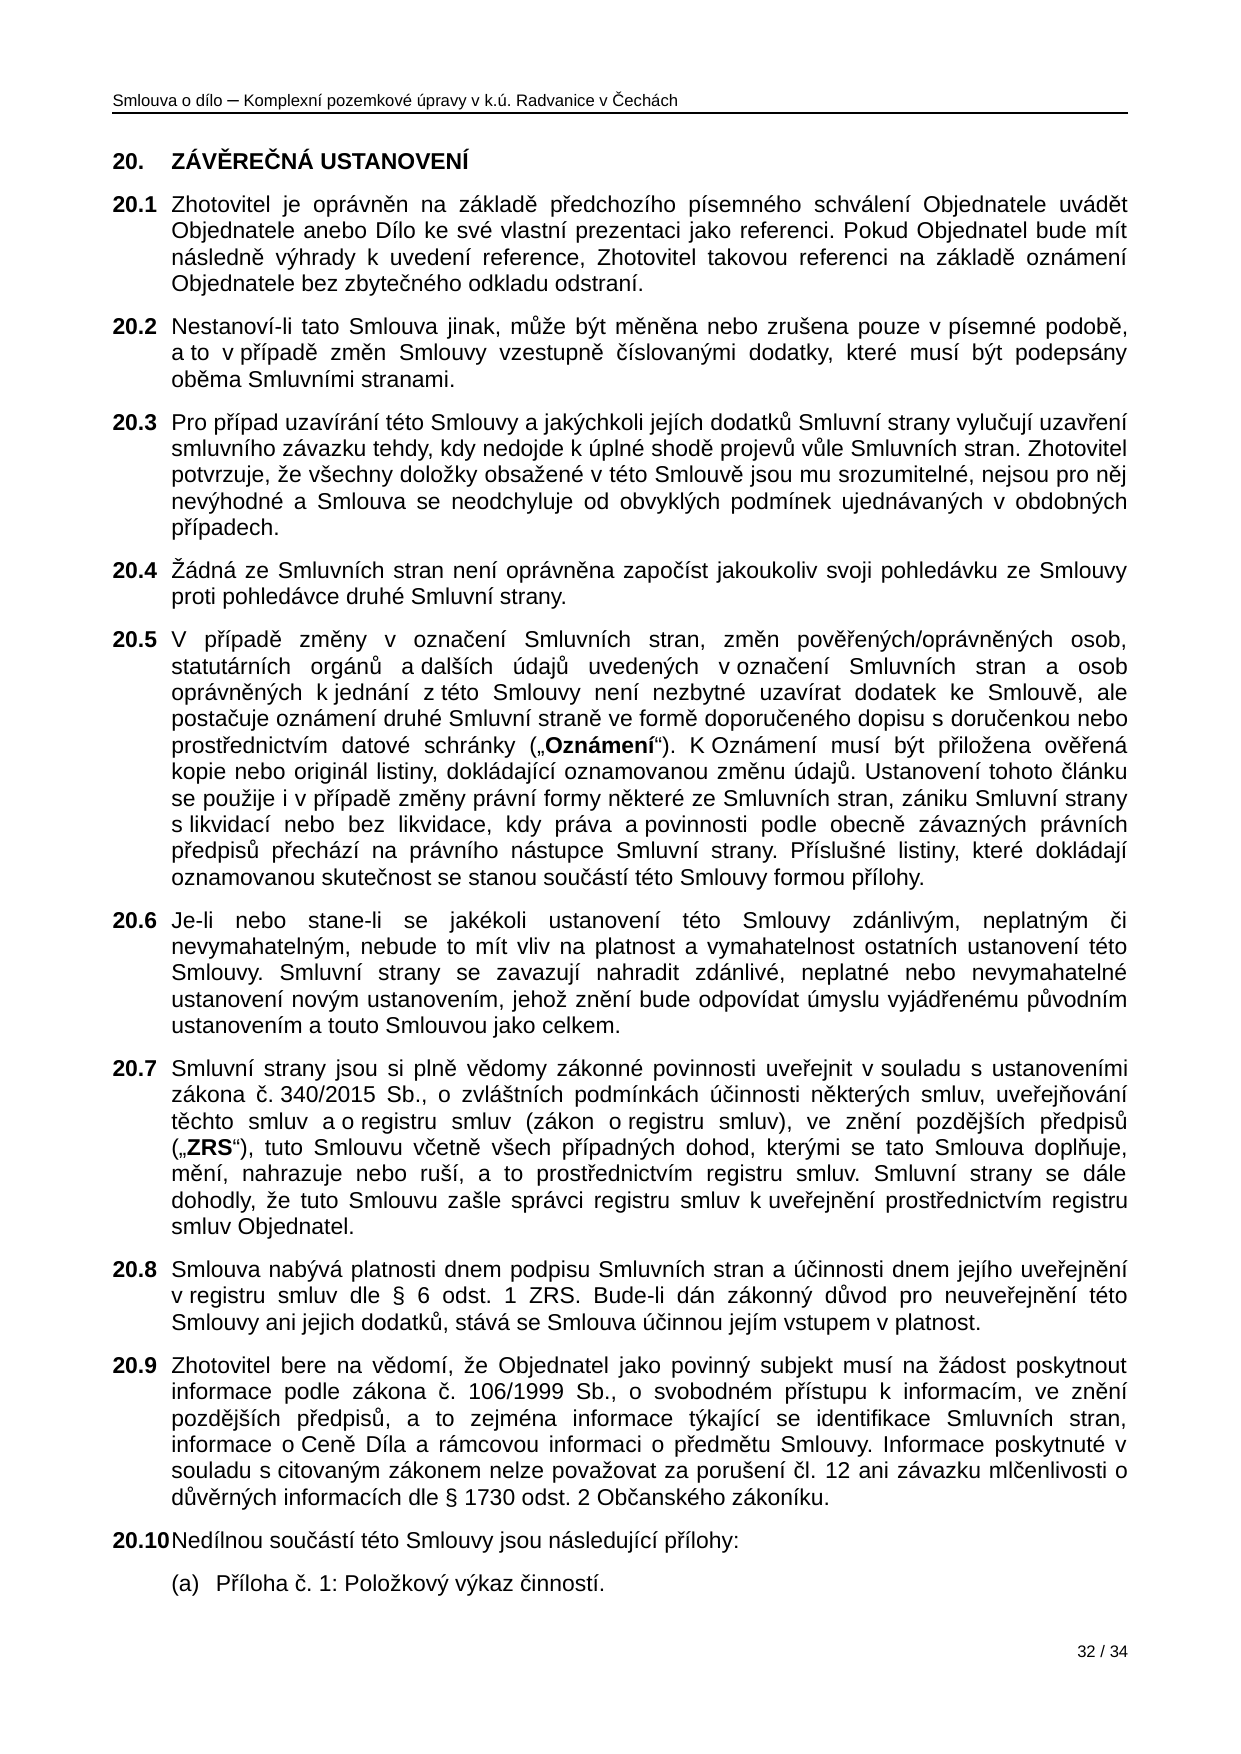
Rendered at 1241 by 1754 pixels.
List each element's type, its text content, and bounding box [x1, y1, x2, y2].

text Je-li nebo stane-li se jakékoli ustanovení této Smlouvy zdánlivým, neplatným či nevymahatelným, nebude to mít vliv na platnost a vymahatelnost ostatních ustanovení této Smlouvy. Smluvní strany se zavazují nahradit zdánlivé, neplatné nebo nevymahatelné ustanovení novým ustanovením, jehož znění bude odpovídat úmyslu vyjádřenému původním ustanovením a touto Smlouvou jako celkem. [112, 907, 1128, 1038]
text Nedílnou součástí této Smlouvy jsou následující přílohy: [112, 1527, 1128, 1553]
text Smlouva nabývá platnosti dnem podpisu Smluvních stran a účinnosti dnem jejího uveřejnění v registru smluv dle § 6 odst. 1 ZRS. Bude-li dán zákonný důvod pro neuveřejnění této Smlouvy ani jejich dodatků, stává se Smlouva účinnou jejím vstupem v platnost. [112, 1256, 1128, 1335]
text V případě změny v označení Smluvních stran, změn pověřených/oprávněných osob, statutárních orgánů a dalších údajů uvedených v označení Smluvních stran a osob oprávněných k jednání z této Smlouvy není nezbytné uzavírat dodatek ke Smlouvě, ale postačuje oznámení druhé Smluvní straně ve formě doporučeného dopisu s doručenkou nebo prostřednictvím datové schránky („Oznámení“). K Oznámení musí být přiložena ověřená kopie nebo originál listiny, dokládající oznamovanou změnu údajů. Ustanovení tohoto článku se použije i v případě změny právní formy některé ze Smluvních stran, zániku Smluvní strany s likvidací nebo bez likvidace, kdy práva a povinnosti podle obecně závazných právních předpisů přechází na právního nástupce Smluvní strany. Příslušné listiny, které dokládají oznamovanou skutečnost se stanou součástí této Smlouvy formou přílohy. [112, 626, 1128, 890]
list Příloha č. 1: Položkový výkaz činností. [171, 1570, 1128, 1596]
text Žádná ze Smluvních stran není oprávněna započíst jakoukoliv svoji pohledávku ze Smlouvy proti pohledávce druhé Smluvní strany. [112, 557, 1128, 610]
text Zhotovitel bere na vědomí, že Objednatel jako povinný subjekt musí na žádost poskytnout informace podle zákona č. 106/1999 Sb., o svobodném přístupu k informacím, ve znění pozdějších předpisů, a to zejména informace týkající se identifikace Smluvních stran, informace o Ceně Díla a rámcovou informaci o předmětu Smlouvy. Informace poskytnuté v souladu s citovaným zákonem nelze považovat za porušení čl. 12 ani závazku mlčenlivosti o důvěrných informacích dle § 1730 odst. 2 Občanského zákoníku. [112, 1352, 1128, 1510]
text Smluvní strany jsou si plně vědomy zákonné povinnosti uveřejnit v souladu s ustanoveními zákona č. 340/2015 Sb., o zvláštních podmínkách účinnosti některých smluv, uveřejňování těchto smluv a o registru smluv (zákon o registru smluv), ve znění pozdějších předpisů („ZRS“), tuto Smlouvu včetně všech případných dohod, kterými se tato Smlouva doplňuje, mění, nahrazuje nebo ruší, a to prostřednictvím registru smluv. Smluvní strany se dále dohodly, že tuto Smlouvu zašle správci registru smluv k uveřejnění prostřednictvím registru smluv Objednatel. [112, 1055, 1128, 1239]
text Závěrečná ustanovení [112, 148, 1128, 174]
text Zhotovitel je oprávněn na základě předchozího písemného schválení Objednatele uvádět Objednatele anebo Dílo ke své vlastní prezentaci jako referenci. Pokud Objednatel bude mít následně výhrady k uvedení reference, Zhotovitel takovou referenci na základě oznámení Objednatele bez zbytečného odkladu odstraní. [112, 191, 1128, 296]
text Nestanoví-li tato Smlouva jinak, může být měněna nebo zrušena pouze v písemné podobě, a to v případě změn Smlouvy vzestupně číslovanými dodatky, které musí být podepsány oběma Smluvními stranami. [112, 313, 1128, 392]
text Pro případ uzavírání této Smlouvy a jakýchkoli jejích dodatků Smluvní strany vylučují uzavření smluvního závazku tehdy, kdy nedojde k úplné shodě projevů vůle Smluvních stran. Zhotovitel potvrzuje, že všechny doložky obsažené v této Smlouvě jsou mu srozumitelné, nejsou pro něj nevýhodné a Smlouva se neodchyluje od obvyklých podmínek ujednávaných v obdobných případech. [112, 408, 1128, 540]
